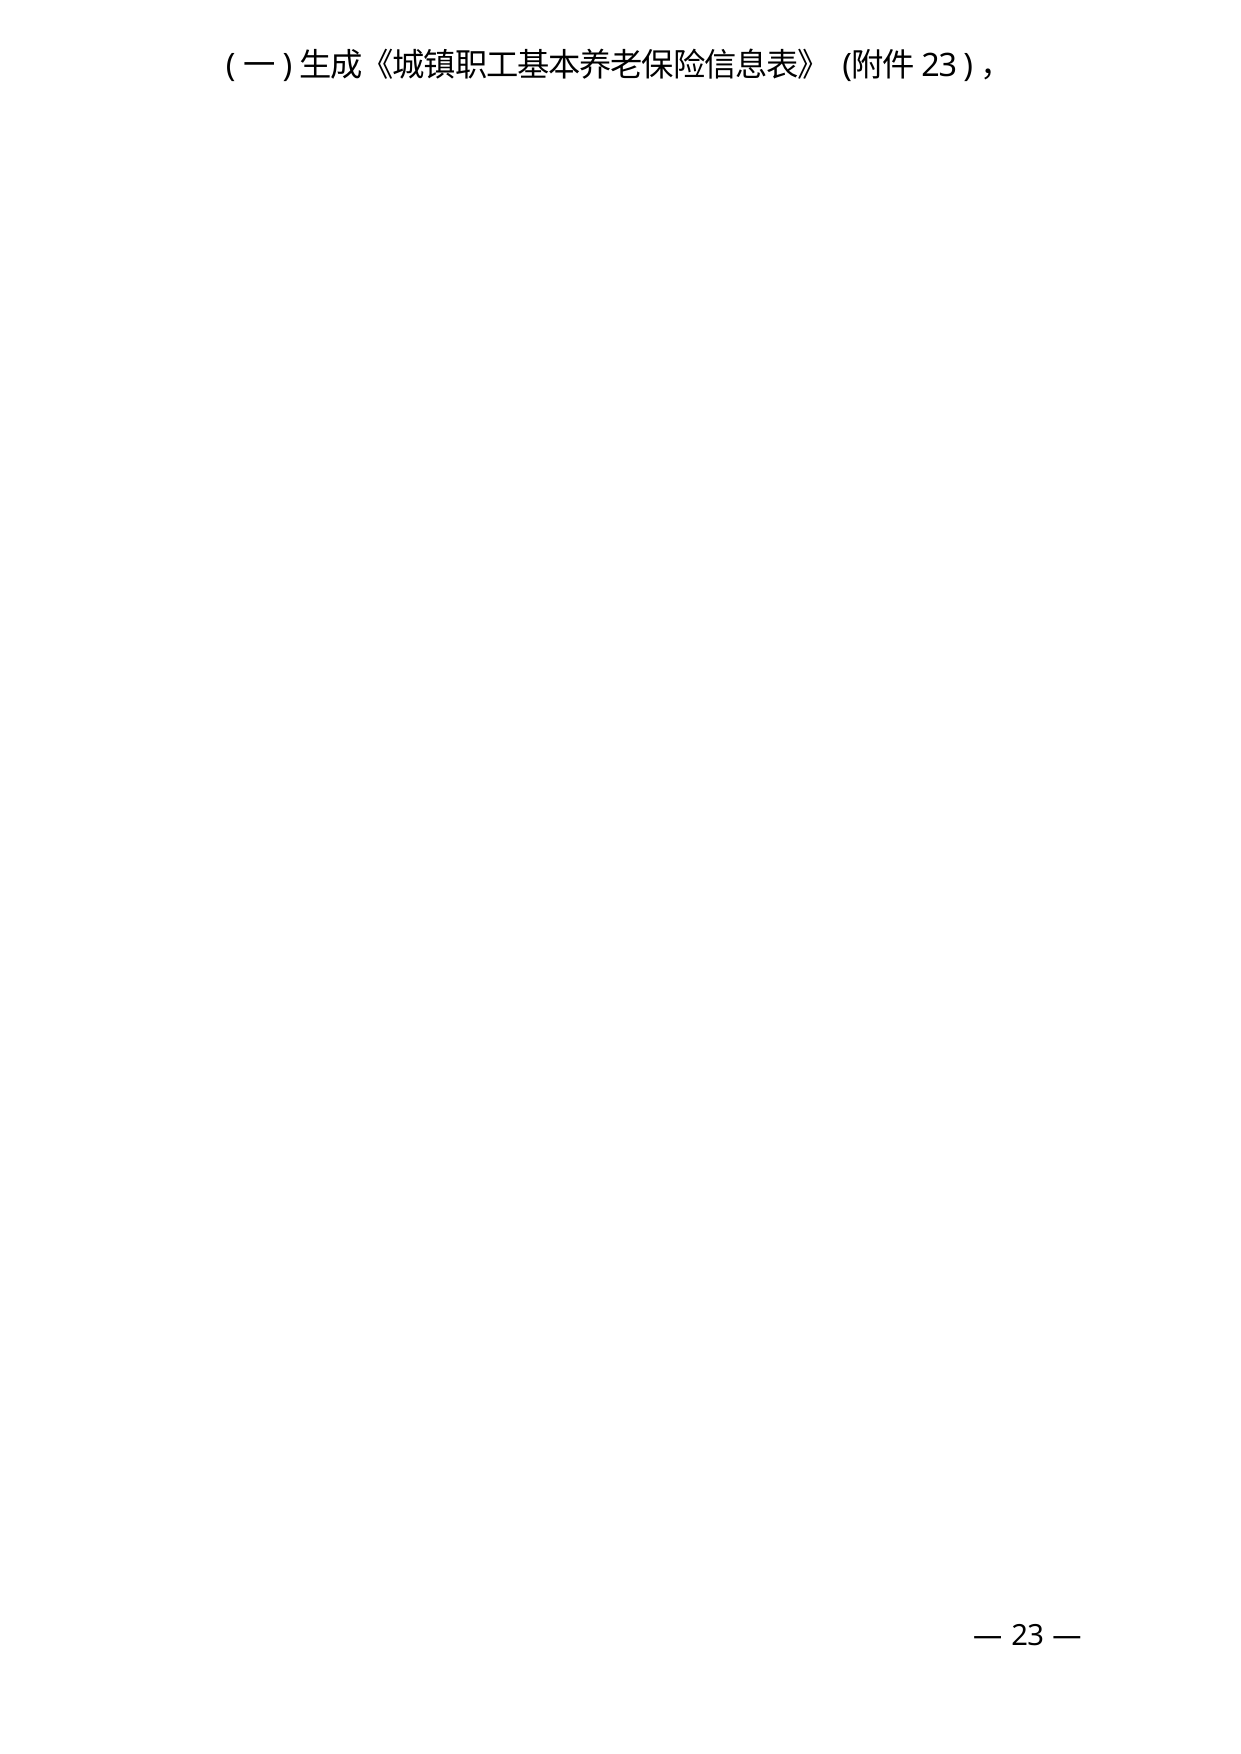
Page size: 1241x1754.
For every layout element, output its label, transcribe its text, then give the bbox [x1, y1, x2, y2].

text ( 一 ) 生成《城镇职工基本养老保险信息表》 (附件 23 ) ， [226, 42, 1091, 85]
